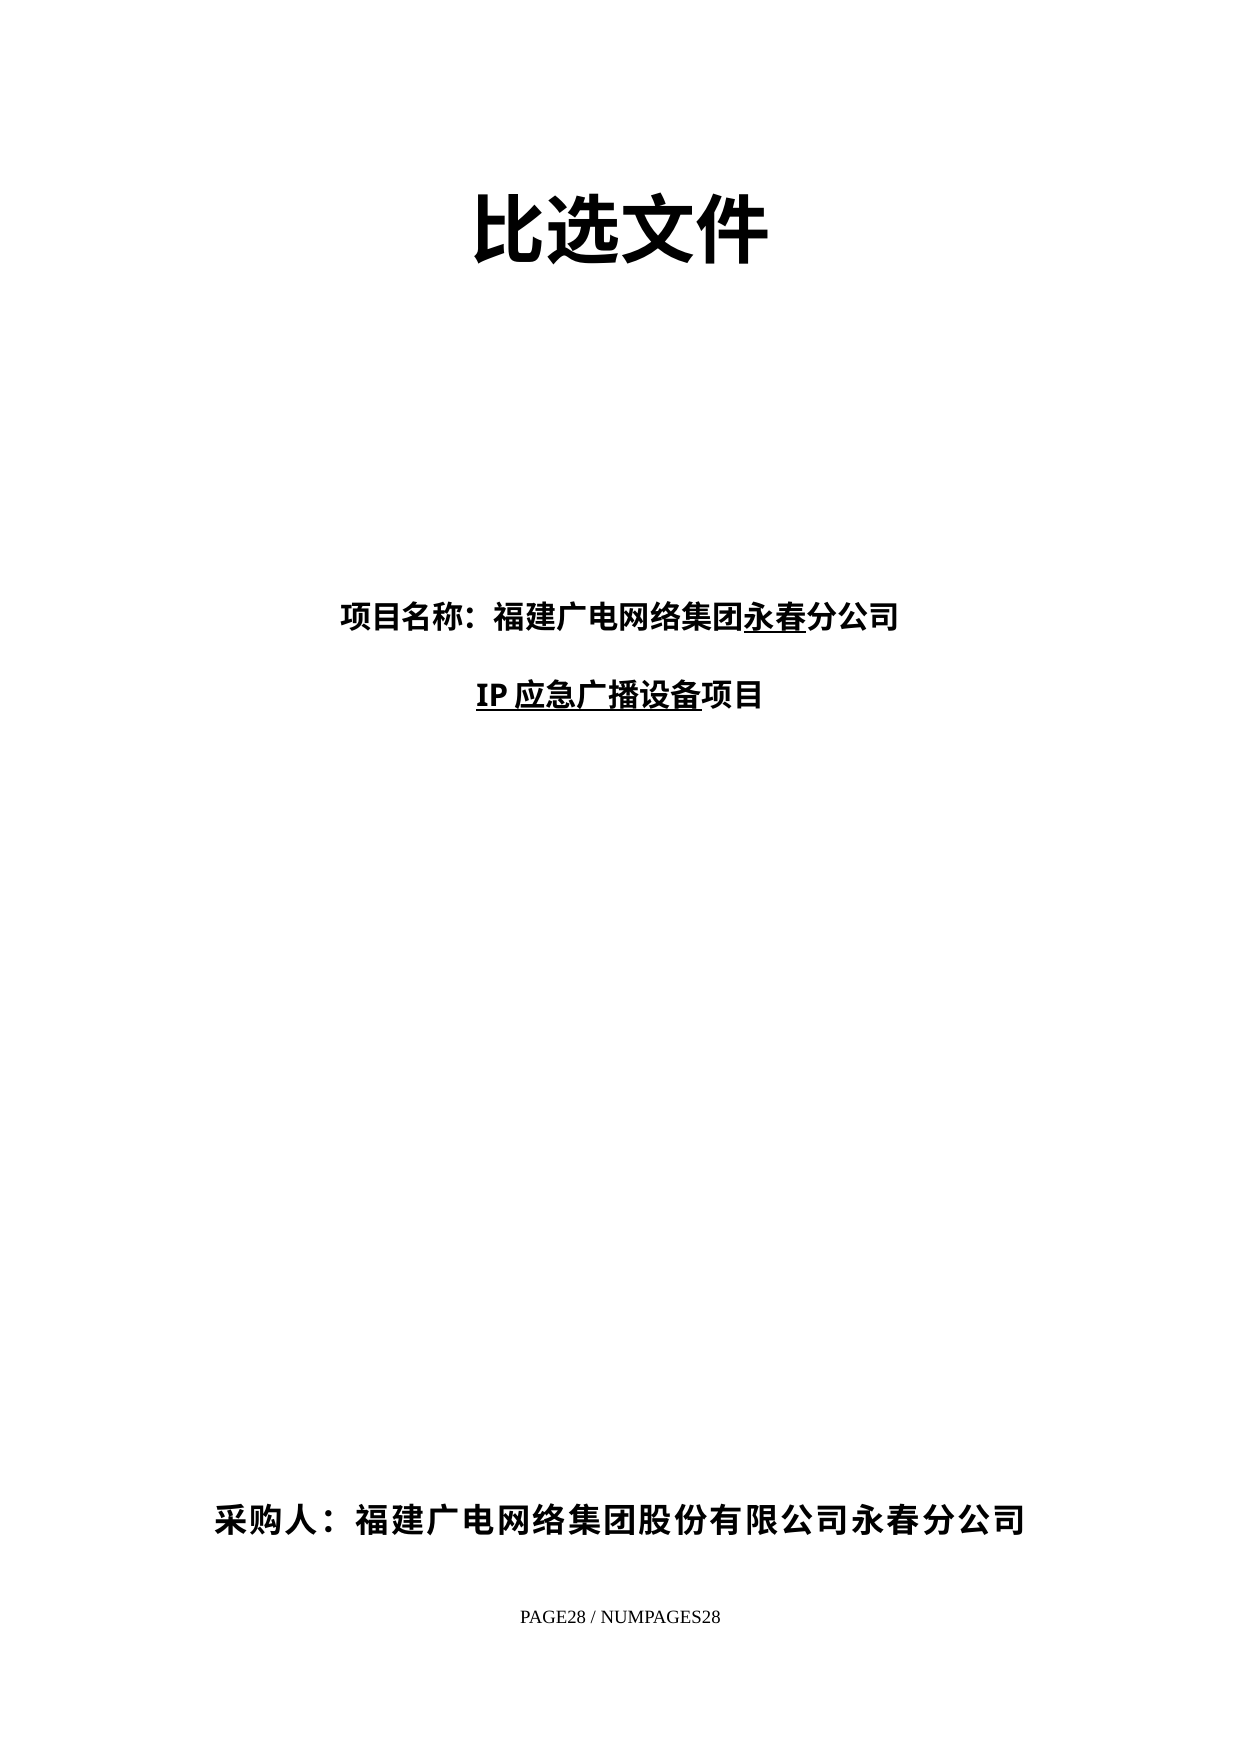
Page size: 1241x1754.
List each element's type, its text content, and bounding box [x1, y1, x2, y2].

text 采购人：福建广电网络集团股份有限公司永春分公司 [187, 1485, 1053, 1550]
text 比选文件 [187, 160, 1053, 290]
text IP应急广播设备项目 [187, 660, 1053, 725]
text 项目名称：福建广电网络集团永春分公司 [187, 583, 1053, 648]
